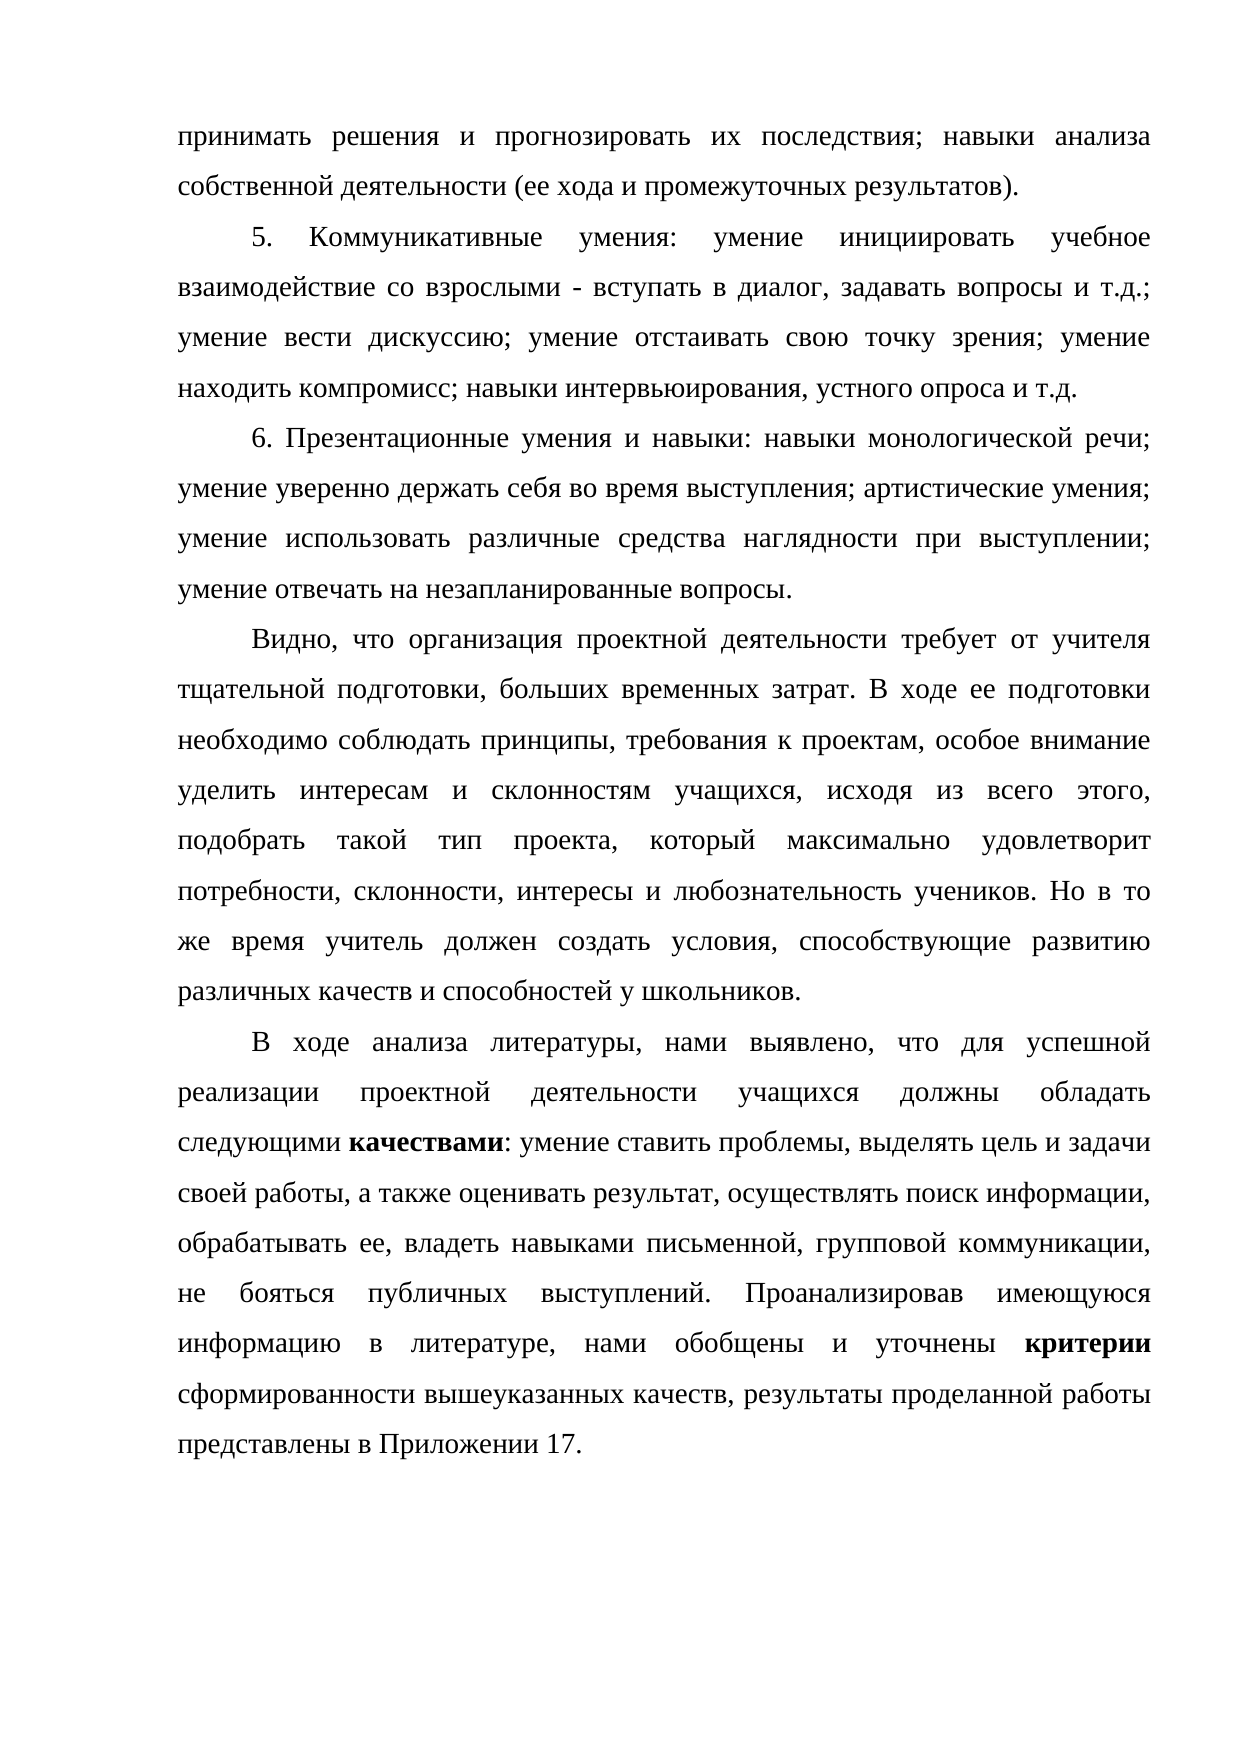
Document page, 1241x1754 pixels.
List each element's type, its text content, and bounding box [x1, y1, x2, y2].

text 5. Коммуникативные умения: умение инициировать учебное взаимодействие со взрослыми - вступать в диалог, задавать вопросы и т.д.; умение вести дискуссию; умение отстаивать свою точку зрения; умение находить компромисс; навыки интервьюирования, устного опроса и т.д. [177, 219, 1152, 403]
text В ходе анализа литературы, нами выявлено, что для успешной реализации проектной деятельности учащихся должны обладать следующими качествами: умение ставить проблемы, выделять цель и задачи своей работы, а также оценивать результат, осуществлять поиск информации, обрабатывать ее, владеть навыками письменной, групповой коммуникации, не бояться публичных выступлений. Проанализировав имеющуюся информацию в литературе, нами обобщены и уточнены критерии сформированности вышеуказанных качеств, результаты проделанной работы представлены в Приложении 17. [177, 1024, 1152, 1460]
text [177, 118, 1152, 202]
text 6. Презентационные умения и навыки: навыки монологической речи; умение уверенно держать себя во время выступления; артистические умения; умение использовать различные средства наглядности при выступлении; умение отвечать на незапланированные вопросы. [177, 420, 1152, 604]
text Видно, что организация проектной деятельности требует от учителя тщательной подготовки, больших временных затрат. В ходе ее подготовки необходимо соблюдать принципы, требования к проектам, особое внимание уделить интересам и склонностям учащихся, исходя из всего этого, подобрать такой тип проекта, который максимально удовлетворит потребности, склонности, интересы и любознательность учеников. Но в то же время учитель должен создать условия, способствующие развитию различных качеств и способностей у школьников. [177, 621, 1152, 1007]
